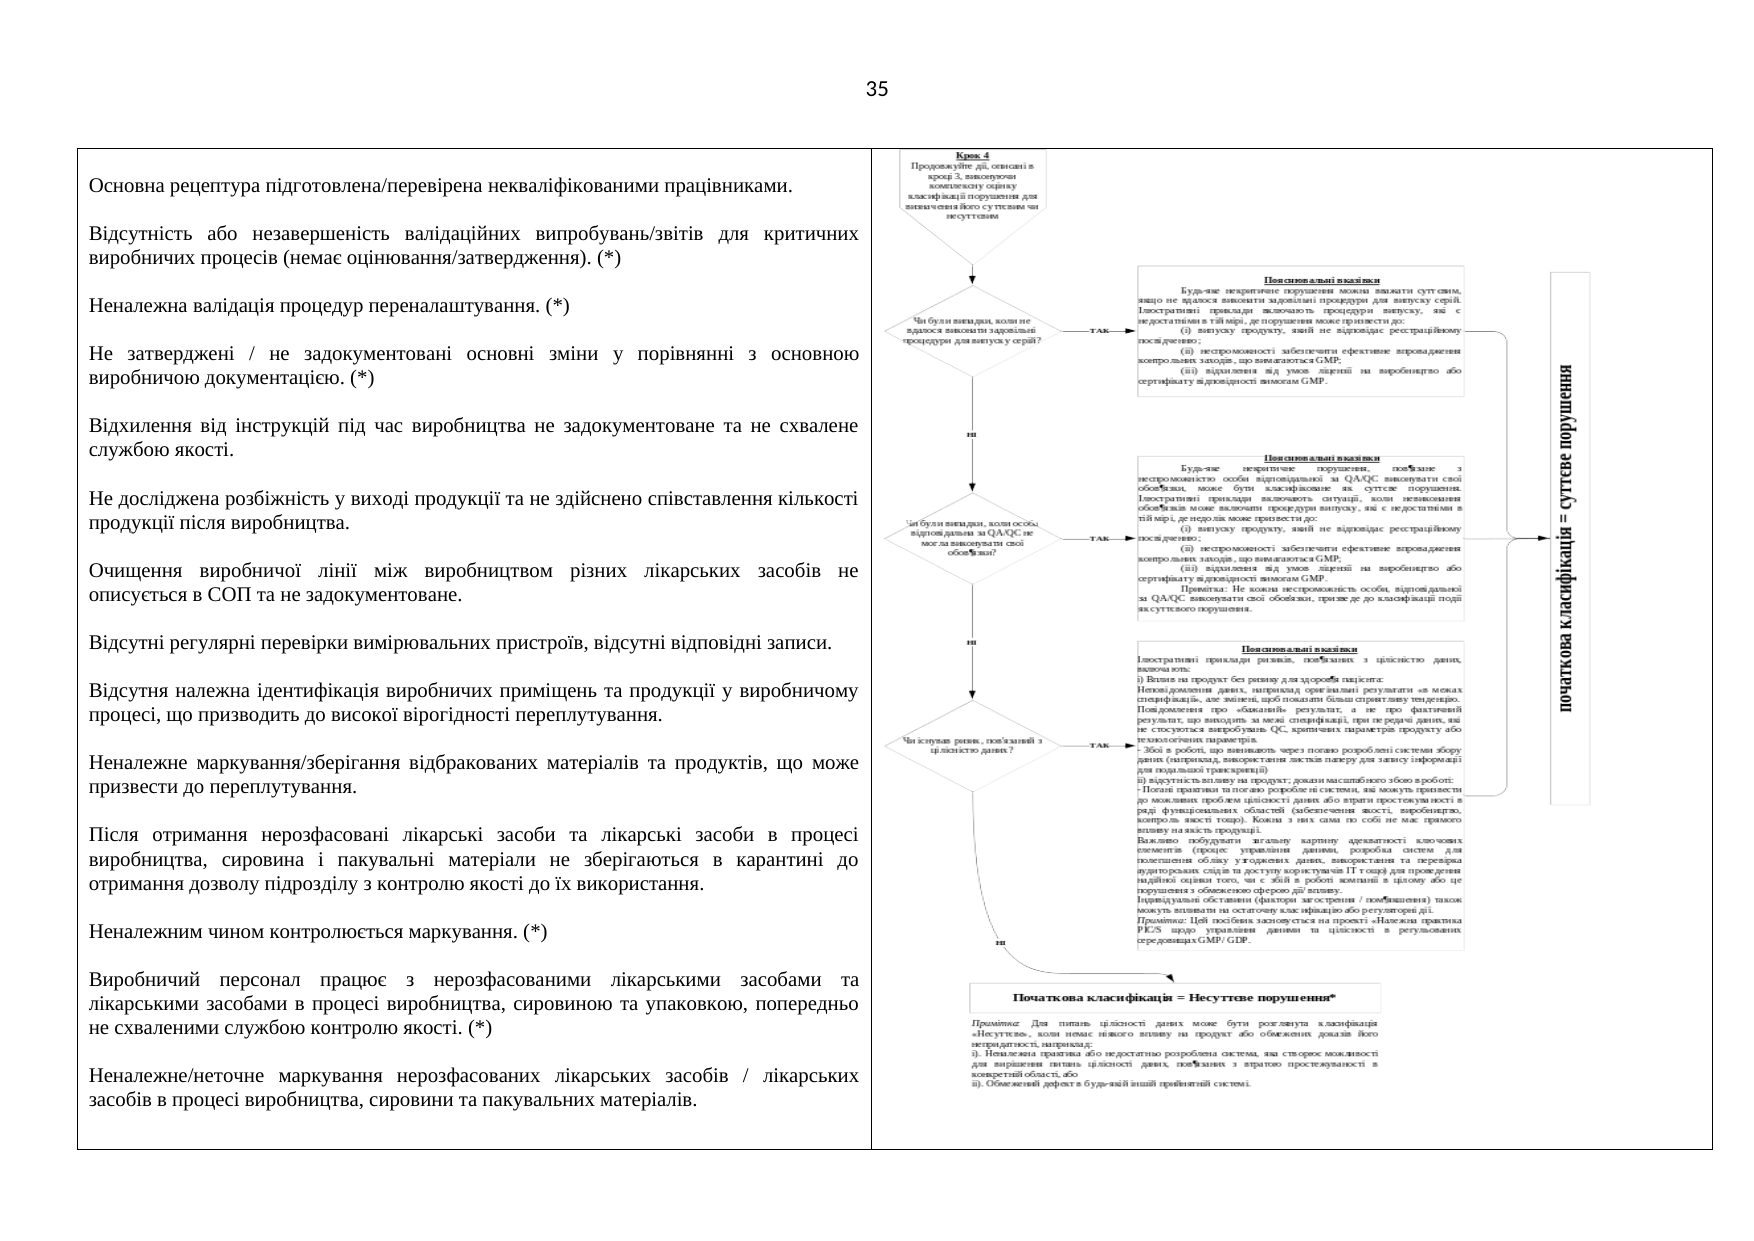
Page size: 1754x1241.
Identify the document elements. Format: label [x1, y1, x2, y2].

table_cell [872, 149, 1712, 1148]
table_cell [78, 149, 871, 1148]
